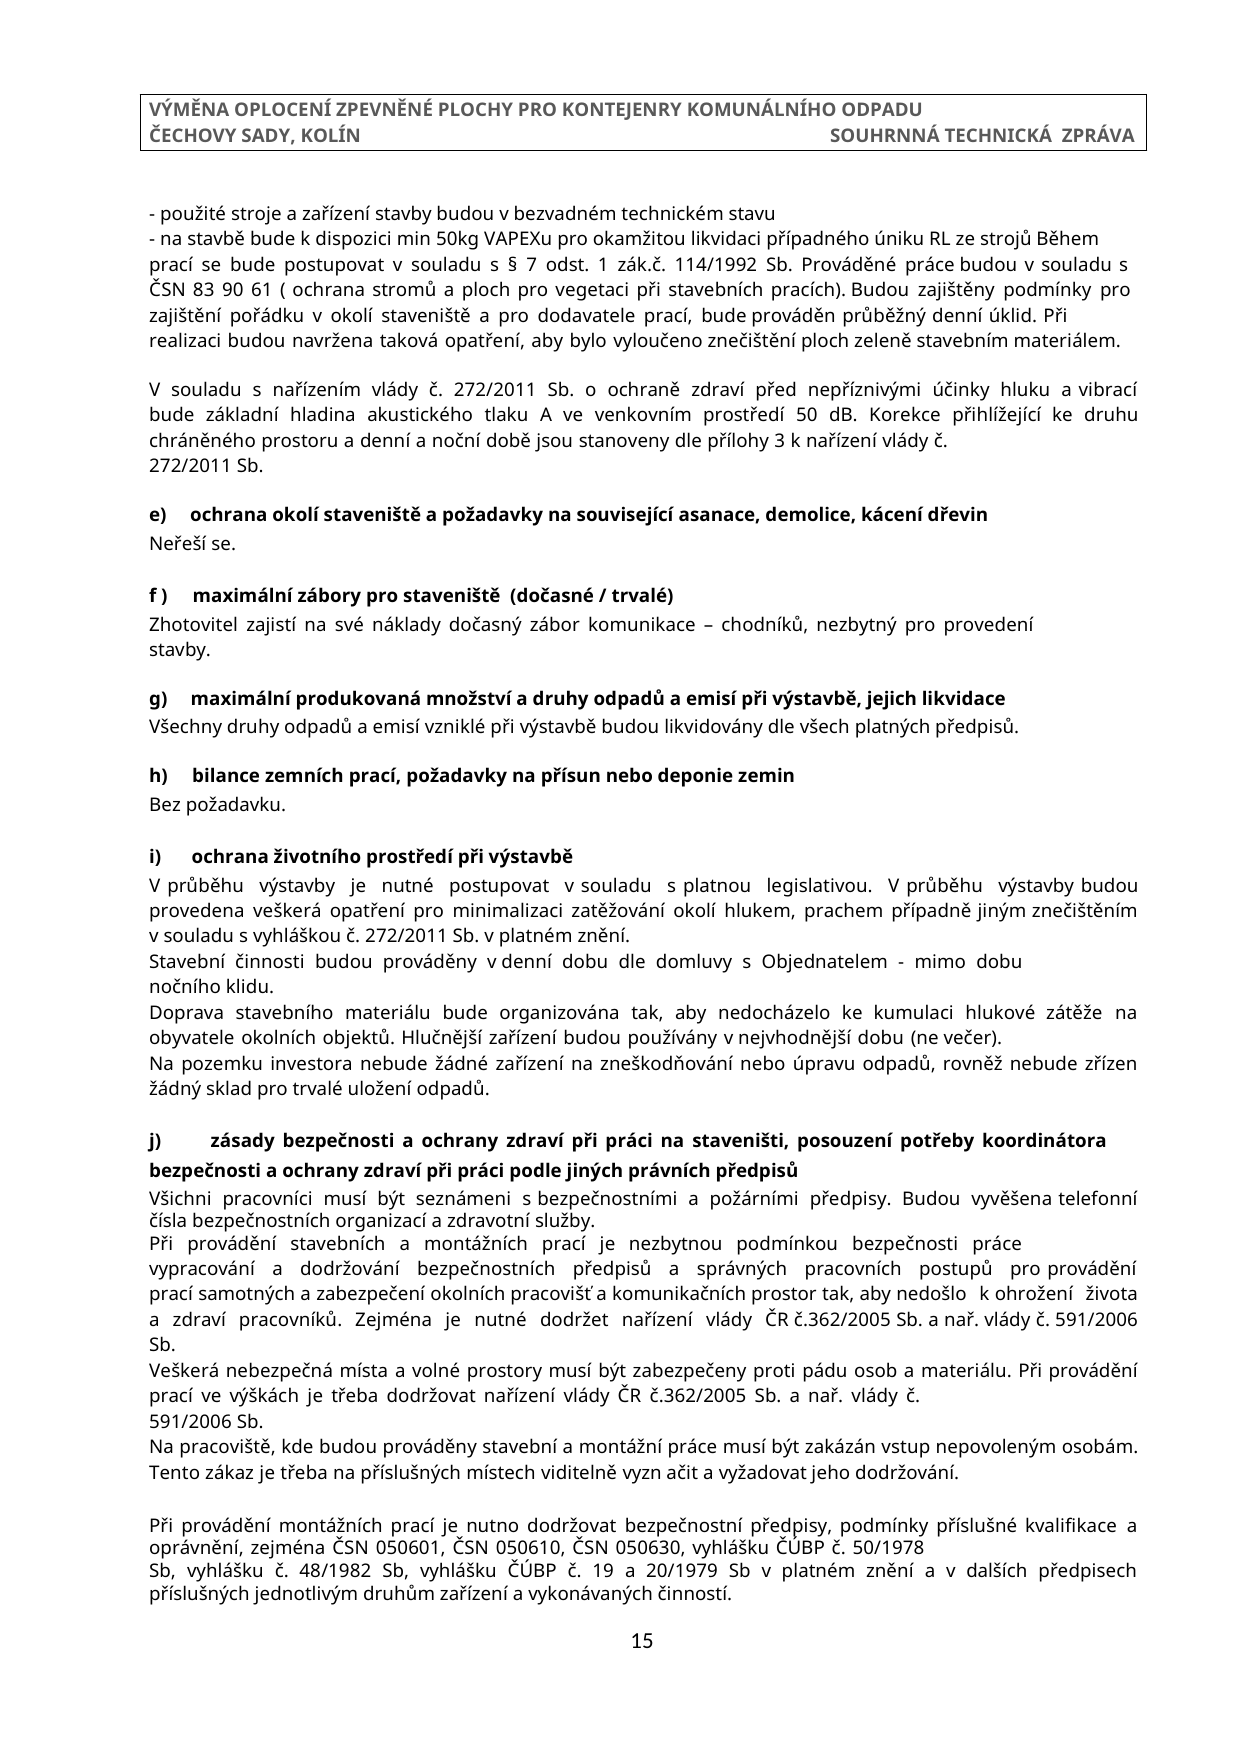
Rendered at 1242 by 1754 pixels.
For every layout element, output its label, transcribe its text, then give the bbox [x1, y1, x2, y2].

text V souladu s nařízením vlády č. 272/2011 Sb. o ochraně zdraví před nepříznivými účinky hluku a vibrací bude základní hladina akustického tlaku A ve venkovním prostředí 50 dB. Korekce přihlížející ke druhu chráněného prostoru a denní a noční době jsou stanoveny dle přílohy 3 k nařízení vlády č. [149, 376, 1138, 452]
text - použité stroje a zařízení stavby budou v bezvadném technickém stavu [149, 200, 1138, 225]
text stavby. [149, 636, 1138, 662]
text Stavební činnosti budou prováděny v denní dobu dle domluvy s Objednatelem - mimo dobu [149, 948, 1138, 974]
text Zhotovitel zajistí na své náklady dočasný zábor komunikace – chodníků, nezbytný pro provedení [149, 611, 1138, 636]
text Doprava stavebního materiálu bude organizována tak, aby nedocházelo ke kumulaci hlukové zátěže na obyvatele okolních objektů. Hlučnější zařízení budou používány v nejvhodnější dobu (ne večer). [149, 999, 1138, 1050]
text Veškerá nebezpečná místa a volné prostory musí být zabezpečeny proti pádu osob a materiálu. Při provádění prací ve výškách je třeba dodržovat nařízení vlády ČR č.362/2005 Sb. a nař. vlády č. [149, 1357, 1138, 1408]
text Bez požadavku. [149, 791, 1138, 817]
text Všichni pracovníci musí být seznámeni s bezpečnostními a požárními předpisy. Budou vyvěšena telefonní čísla bezpečnostních organizací a zdravotní služby. [149, 1187, 1138, 1232]
text nočního klidu. [149, 974, 1138, 999]
text f ) maximální zábory pro staveniště (dočasné / trvalé) [149, 582, 1138, 607]
text V průběhu výstavby je nutné postupovat v souladu s platnou legislativou. V průběhu výstavby budou provedena veškerá opatření pro minimalizaci zatěžování okolí hlukem, prachem případně jiným znečištěním v souladu s vyhláškou č. 272/2011 Sb. v platném znění. [149, 872, 1138, 948]
text 272/2011 Sb. [149, 452, 1138, 478]
text j) zásady bezpečnosti a ochrany zdraví při práci na staveništi, posouzení potřeby koordinátora bezpečnosti a ochrany zdraví při práci podle jiných právních předpisů [111, 1128, 1138, 1183]
text e) ochrana okolí staveniště a požadavky na související asanace, demolice, kácení dřevin [149, 501, 1138, 527]
text Neřeší se. [149, 530, 1138, 555]
text h) bilance zemních prací, požadavky na přísun nebo deponie zemin [149, 762, 1138, 788]
text g) maximální produkovaná množství a druhy odpadů a emisí při výstavbě, jejich likvidace [149, 685, 1138, 710]
text vypracování a dodržování bezpečnostních předpisů a správných pracovních postupů pro provádění prací samotných a zabezpečení okolních pracovišť a komunikačních prostor tak, aby nedošlo k ohrožení života a zdraví pracovníků. Zejména je nutné dodržet nařízení vlády ČR č.362/2005 Sb. a nař. vlády č. 591/2006 Sb. [149, 1255, 1138, 1357]
text i) ochrana životního prostředí při výstavbě [149, 843, 1138, 869]
text 591/2006 Sb. [149, 1408, 1138, 1434]
text Při provádění stavebních a montážních prací je nezbytnou podmínkou bezpečnosti práce [149, 1232, 1138, 1255]
text Na pozemku investora nebude žádné zařízení na zneškodňování nebo úpravu odpadů, rovněž nebude zřízen žádný sklad pro trvalé uložení odpadů. [149, 1050, 1138, 1101]
text Sb, vyhlášku č. 48/1982 Sb, vyhlášku ČÚBP č. 19 a 20/1979 Sb v platném znění a v dalších předpisech příslušných jednotlivým druhům zařízení a vykonávaných činností. [149, 1559, 1138, 1605]
text - na stavbě bude k dispozici min 50kg VAPEXu pro okamžitou likvidaci případného úniku RL ze strojů Během prací se bude postupovat v souladu s § 7 odst. 1 zák.č. 114/1992 Sb. Prováděné práce budou v souladu s ČSN 83 90 61 ( ochrana stromů a ploch pro vegetaci při stavebních pracích). Budou zajištěny podmínky pro zajištění pořádku v okolí staveniště a pro dodavatele prací, bude prováděn průběžný denní úklid. Při realizaci budou navržena taková opatření, aby bylo vyloučeno znečištění ploch zeleně stavebním materiálem. [149, 225, 1138, 353]
text Všechny druhy odpadů a emisí vzniklé při výstavbě budou likvidovány dle všech platných předpisů. [149, 714, 1138, 739]
